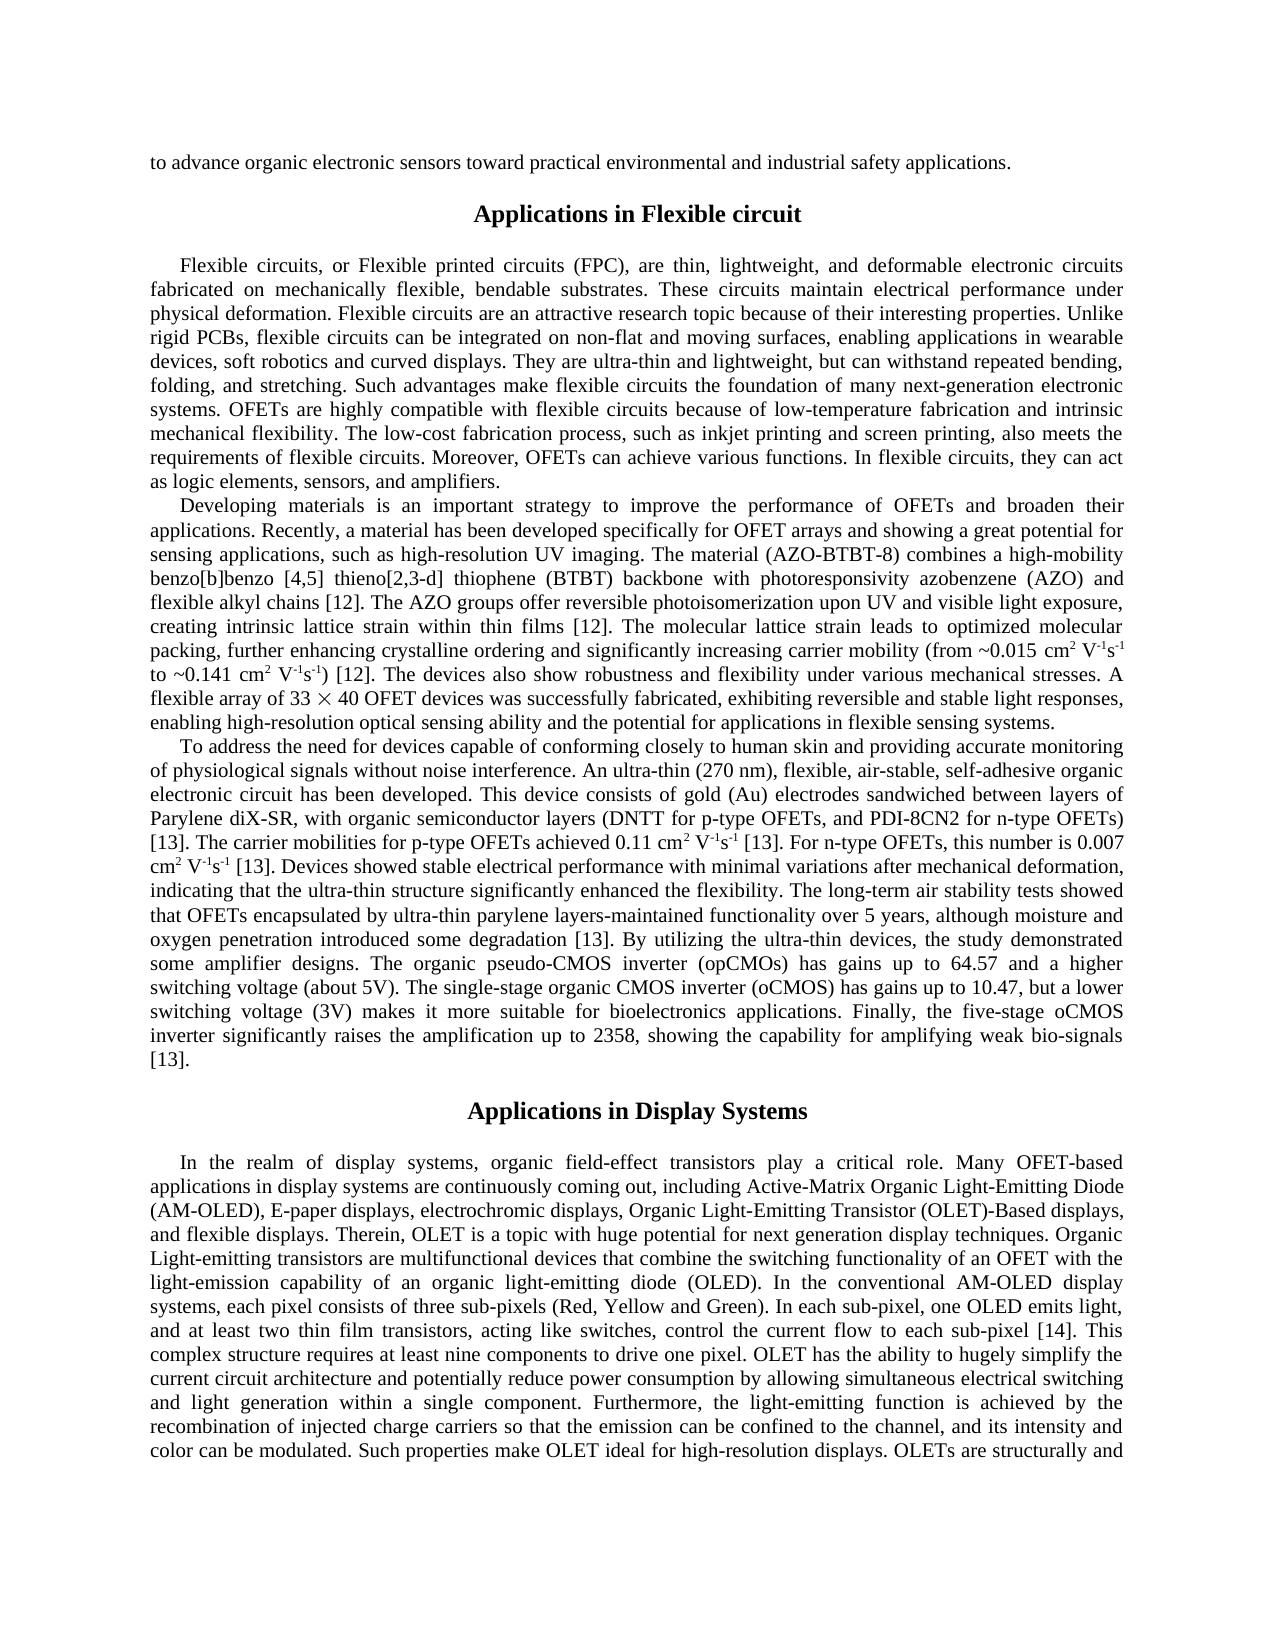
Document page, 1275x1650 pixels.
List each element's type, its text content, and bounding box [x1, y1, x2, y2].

text Flexible circuits, or Flexible printed circuits (FPC), are thin, lightweight, and deformable electronic circuits fabricated on mechanically flexible, bendable substrates. These circuits maintain electrical performance under physical deformation. Flexible circuits are an attractive research topic because of their interesting properties. Unlike rigid PCBs, flexible circuits can be integrated on non-flat and moving surfaces, enabling applications in wearable devices, soft robotics and curved displays. They are ultra-thin and lightweight, but can withstand repeated bending, folding, and stretching. Such advantages make flexible circuits the foundation of many next-generation electronic systems. OFETs are highly compatible with flexible circuits because of low-temperature fabrication and intrinsic mechanical flexibility. The low-cost fabrication process, such as inkjet printing and screen printing, also meets the requirements of flexible circuits. Moreover, OFETs can achieve various functions. In flexible circuits, they can act as logic elements, sensors, and amplifiers. [150, 253, 1125, 493]
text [150, 1150, 1125, 1462]
text Developing materials is an important strategy to improve the performance of OFETs and broaden their applications. Recently, a material has been developed specifically for OFET arrays and showing a great potential for sensing applications, such as high-resolution UV imaging. The material (AZO-BTBT-8) combines a high-mobility benzo[b]benzo [4,5] thieno[2,3-d] thiophene (BTBT) backbone with photoresponsivity azobenzene (AZO) and flexible alkyl chains [12]. The AZO groups offer reversible photoisomerization upon UV and visible light exposure, creating intrinsic lattice strain within thin films [12]. The molecular lattice strain leads to optimized molecular packing, further enhancing crystalline ordering and significantly increasing carrier mobility (from ~0.015 cm2 V-1s-1 to ~0.141 cm2 V-1s-1) [12]. The devices also show robustness and flexibility under various mechanical stresses. A flexible array of 33 40 OFET devices was successfully fabricated, exhibiting reversible and stable light responses, enabling high-resolution optical sensing ability and the potential for applications in flexible sensing systems. [150, 493, 1125, 734]
subtitle Applications in Flexible circuit [150, 199, 1125, 228]
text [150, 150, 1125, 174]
subtitle Applications in Display Systems [150, 1096, 1125, 1125]
text To address the need for devices capable of conforming closely to human skin and providing accurate monitoring of physiological signals without noise interference. An ultra-thin (270 nm), flexible, air-stable, self-adhesive organic electronic circuit has been developed. This device consists of gold (Au) electrodes sandwiched between layers of Parylene diX-SR, with organic semiconductor layers (DNTT for p-type OFETs, and PDI-8CN2 for n-type OFETs) [13]. The carrier mobilities for p-type OFETs achieved 0.11 cm2 V-1s-1 [13]. For n-type OFETs, this number is 0.007 cm2 V-1s-1 [13]. Devices showed stable electrical performance with minimal variations after mechanical deformation, indicating that the ultra-thin structure significantly enhanced the flexibility. The long-term air stability tests showed that OFETs encapsulated by ultra-thin parylene layers-maintained functionality over 5 years, although moisture and oxygen penetration introduced some degradation [13]. By utilizing the ultra-thin devices, the study demonstrated some amplifier designs. The organic pseudo-CMOS inverter (opCMOs) has gains up to 64.57 and a higher switching voltage (about 5V). The single-stage organic CMOS inverter (oCMOS) has gains up to 10.47, but a lower switching voltage (3V) makes it more suitable for bioelectronics applications. Finally, the five-stage oCMOS inverter significantly raises the amplification up to 2358, showing the capability for amplifying weak bio-signals [13]. [150, 734, 1125, 1071]
